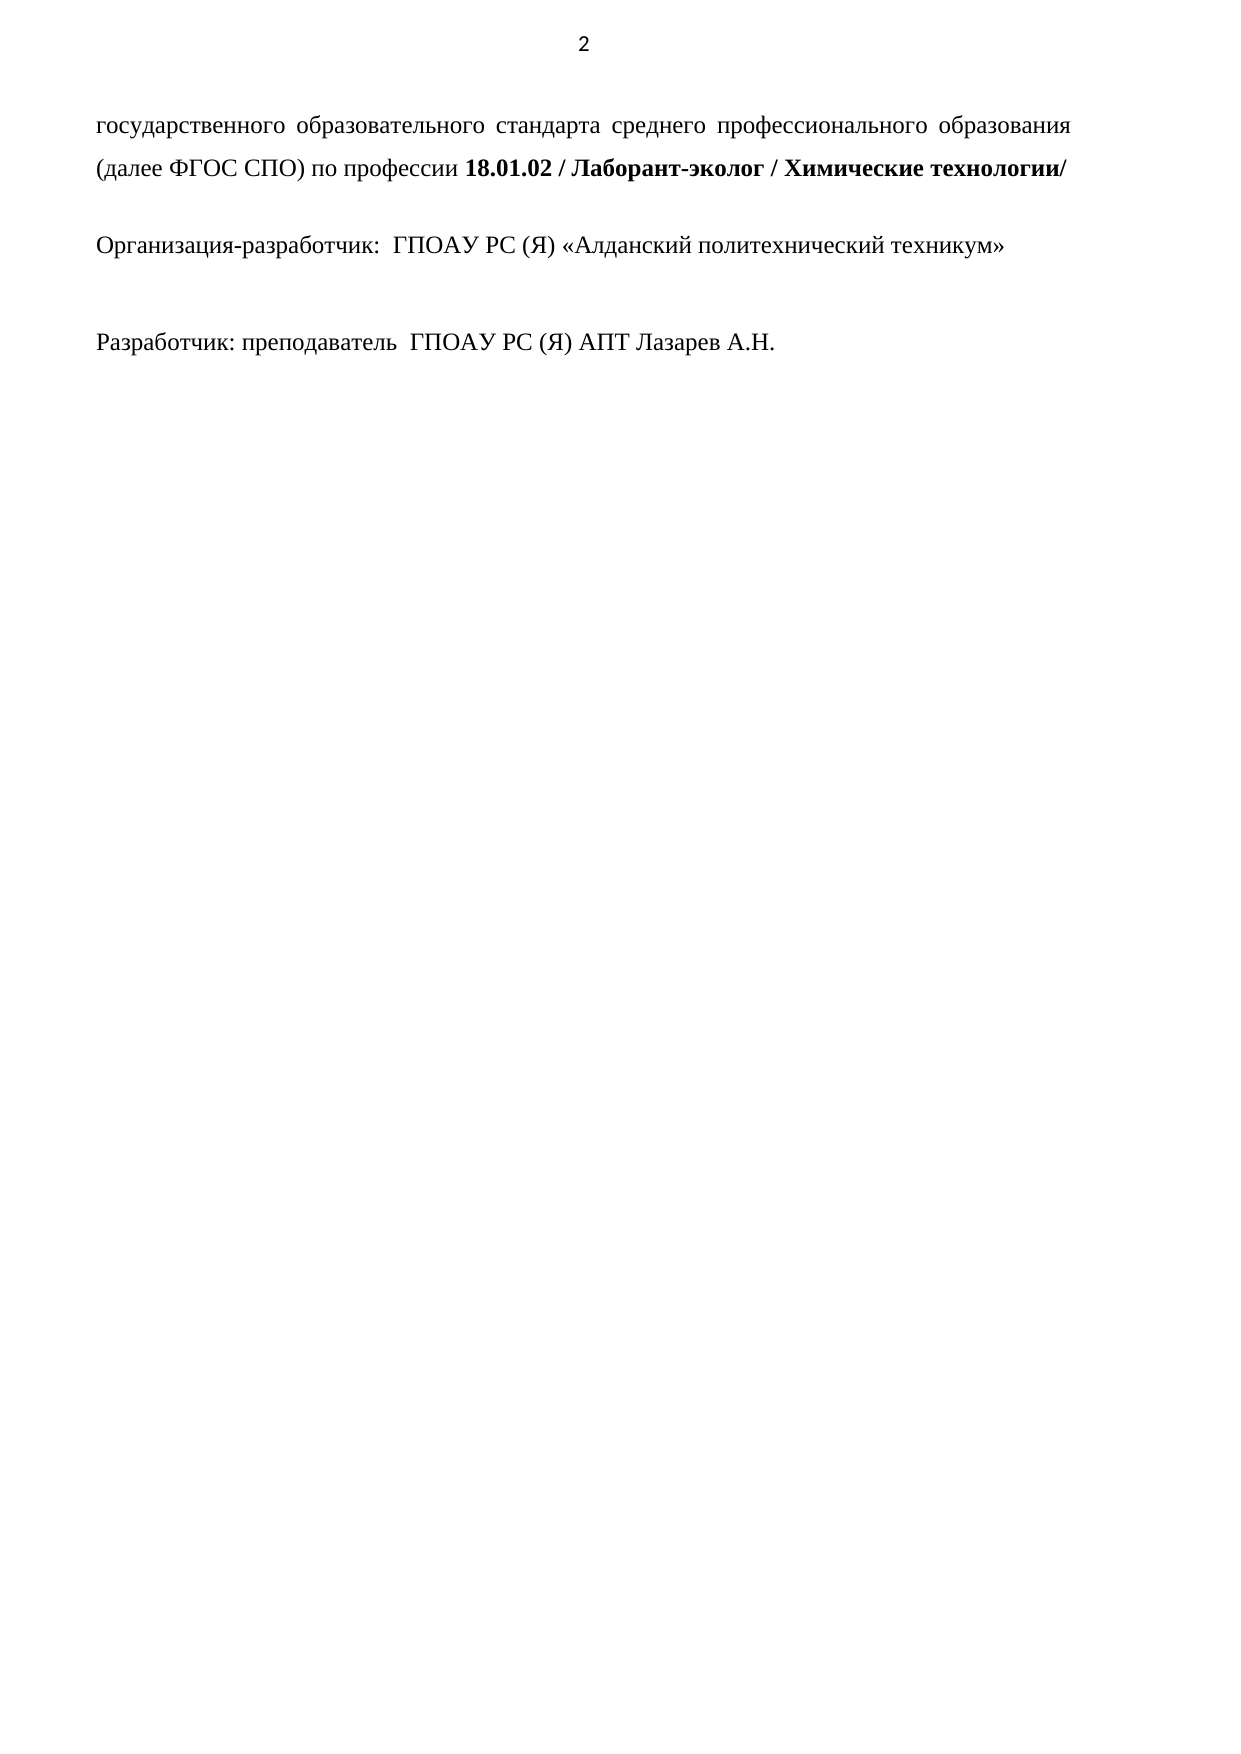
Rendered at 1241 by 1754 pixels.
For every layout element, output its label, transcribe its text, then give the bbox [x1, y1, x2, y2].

text Организация-разработчик: ГПОАУ РС (Я) «Алданский политехнический техникум» [96, 230, 1071, 259]
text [96, 110, 1071, 182]
text Разработчик: преподаватель ГПОАУ РС (Я) АПТ Лазарев А.Н. [96, 327, 1071, 356]
